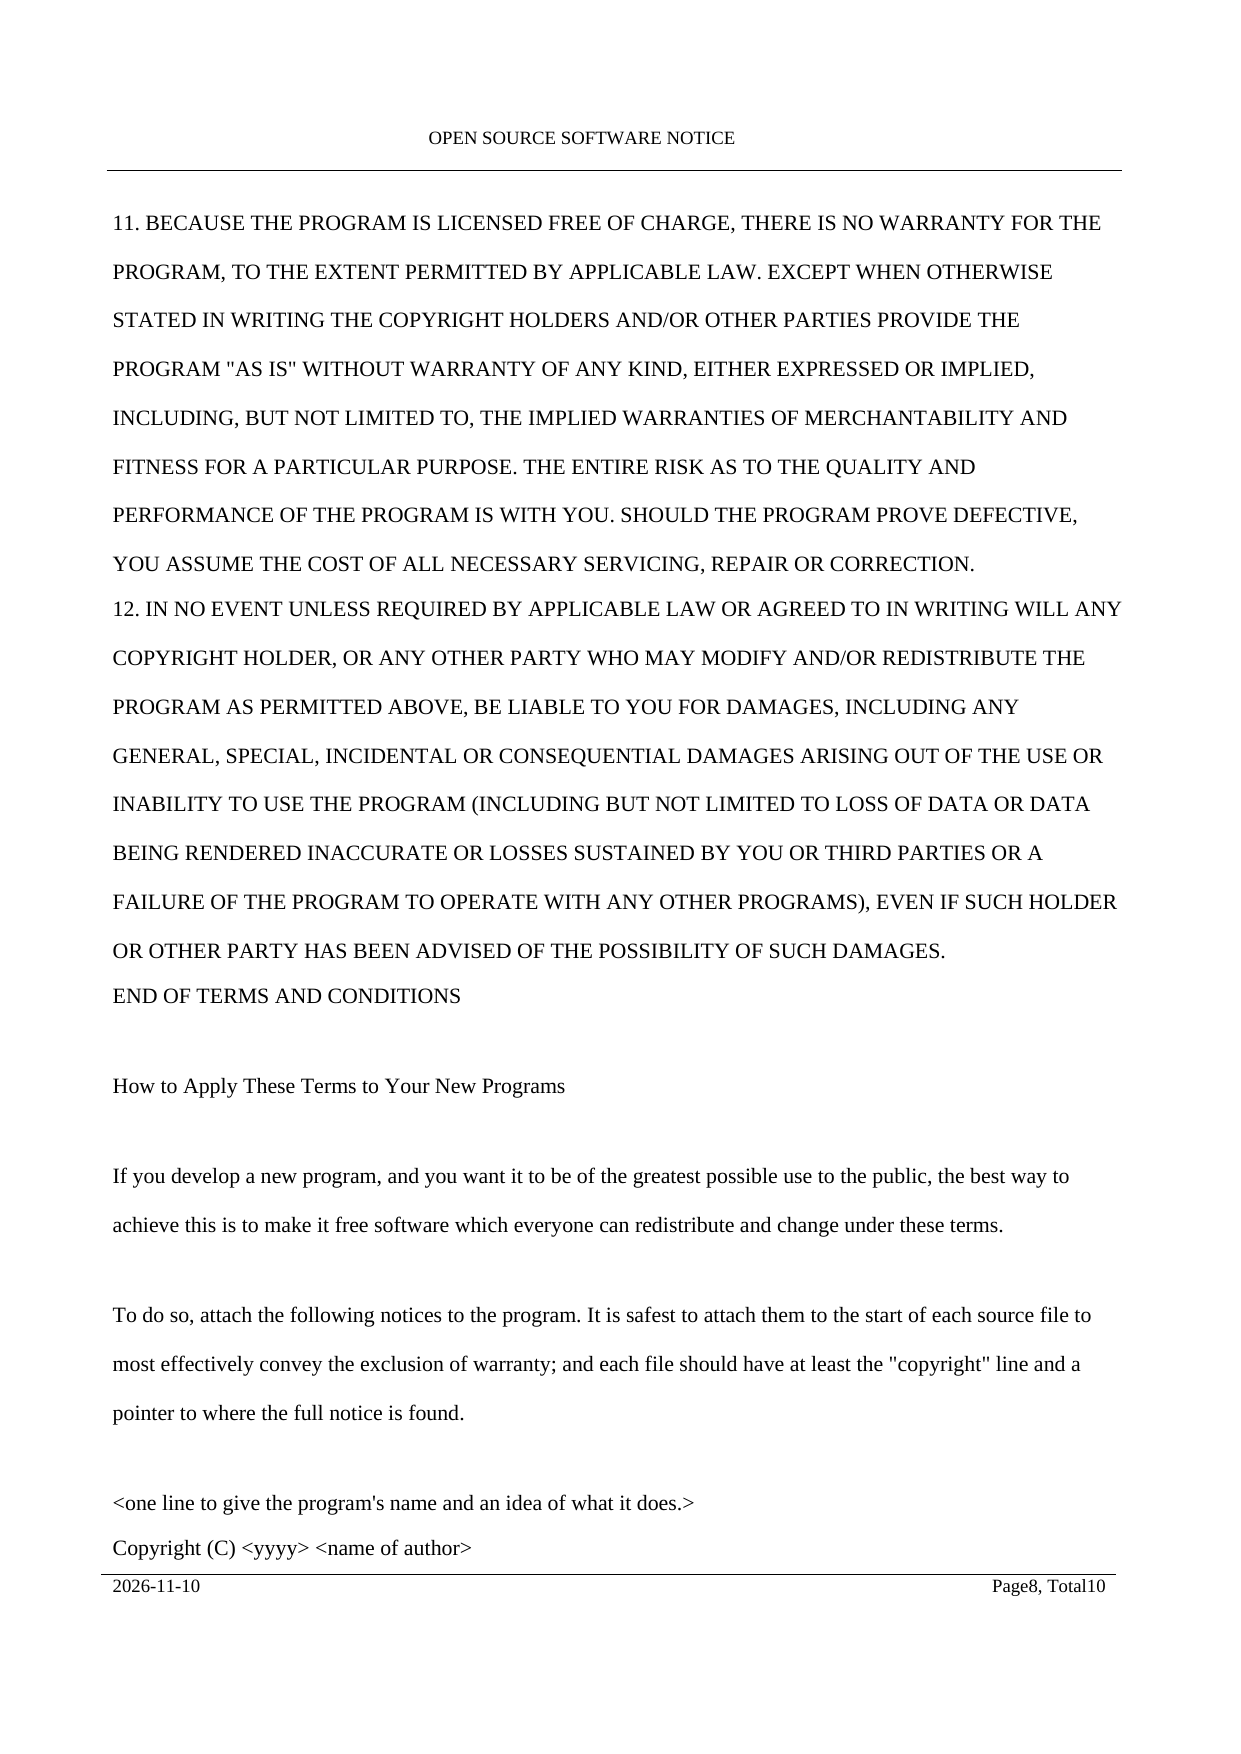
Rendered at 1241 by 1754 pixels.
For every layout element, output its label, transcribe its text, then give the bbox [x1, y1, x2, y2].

text 12. IN NO EVENT UNLESS REQUIRED BY APPLICABLE LAW OR AGREED TO IN WRITING WILL ANY COPYRIGHT HOLDER, OR ANY OTHER PARTY WHO MAY MODIFY AND/OR REDISTRIBUTE THE PROGRAM AS PERMITTED ABOVE, BE LIABLE TO YOU FOR DAMAGES, INCLUDING ANY GENERAL, SPECIAL, INCIDENTAL OR CONSEQUENTIAL DAMAGES ARISING OUT OF THE USE OR INABILITY TO USE THE PROGRAM (INCLUDING BUT NOT LIMITED TO LOSS OF DATA OR DATA BEING RENDERED INACCURATE OR LOSSES SUSTAINED BY YOU OR THIRD PARTIES OR A FAILURE OF THE PROGRAM TO OPERATE WITH ANY OTHER PROGRAMS), EVEN IF SUCH HOLDER OR OTHER PARTY HAS BEEN ADVISED OF THE POSSIBILITY OF SUCH DAMAGES. [112, 593, 1128, 966]
text <one line to give the program's name and an idea of what it does.> [112, 1486, 1128, 1519]
text To do so, attach the following notices to the program. It is safest to attach them to the start of each source file to most effectively convey the exclusion of warranty; and each file should have at least the "copyright" line and a pointer to where the full notice is found. [112, 1298, 1128, 1428]
text END OF TERMS AND CONDITIONS [112, 979, 1128, 1012]
text Copyright (C) <yyyy> <name of author> [112, 1531, 1128, 1564]
text How to Apply These Terms to Your New Programs [112, 1069, 1128, 1102]
text If you develop a new program, and you want it to be of the greatest possible use to the public, the best way to achieve this is to make it free software which everyone can redistribute and change under these terms. [112, 1159, 1128, 1241]
text 11. BECAUSE THE PROGRAM IS LICENSED FREE OF CHARGE, THERE IS NO WARRANTY FOR THE PROGRAM, TO THE EXTENT PERMITTED BY APPLICABLE LAW. EXCEPT WHEN OTHERWISE STATED IN WRITING THE COPYRIGHT HOLDERS AND/OR OTHER PARTIES PROVIDE THE PROGRAM "AS IS" WITHOUT WARRANTY OF ANY KIND, EITHER EXPRESSED OR IMPLIED, INCLUDING, BUT NOT LIMITED TO, THE IMPLIED WARRANTIES OF MERCHANTABILITY AND FITNESS FOR A PARTICULAR PURPOSE. THE ENTIRE RISK AS TO THE QUALITY AND PERFORMANCE OF THE PROGRAM IS WITH YOU. SHOULD THE PROGRAM PROVE DEFECTIVE, YOU ASSUME THE COST OF ALL NECESSARY SERVICING, REPAIR OR CORRECTION. [112, 206, 1128, 580]
